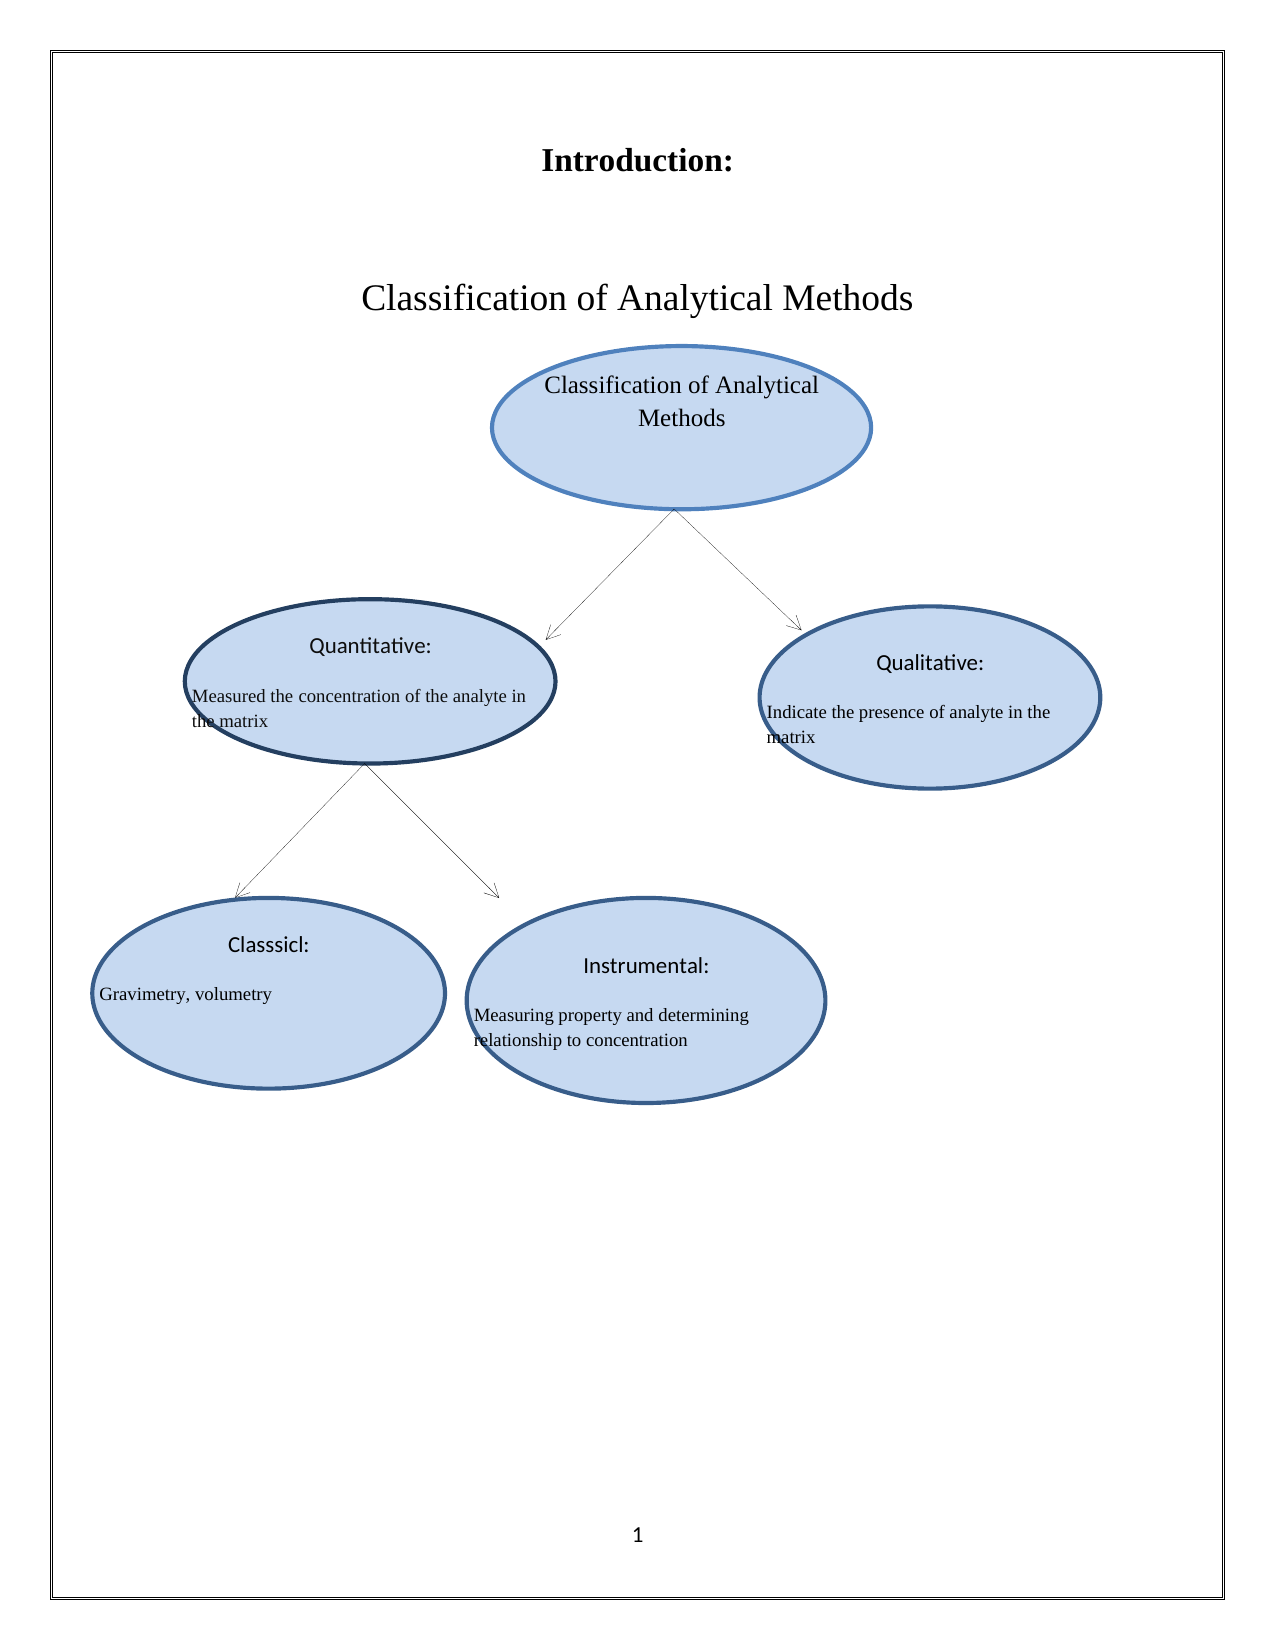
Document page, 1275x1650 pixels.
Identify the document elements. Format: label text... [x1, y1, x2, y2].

text Introduction: [75, 140, 1200, 178]
text Classification of Analytical Methods [75, 275, 1200, 318]
